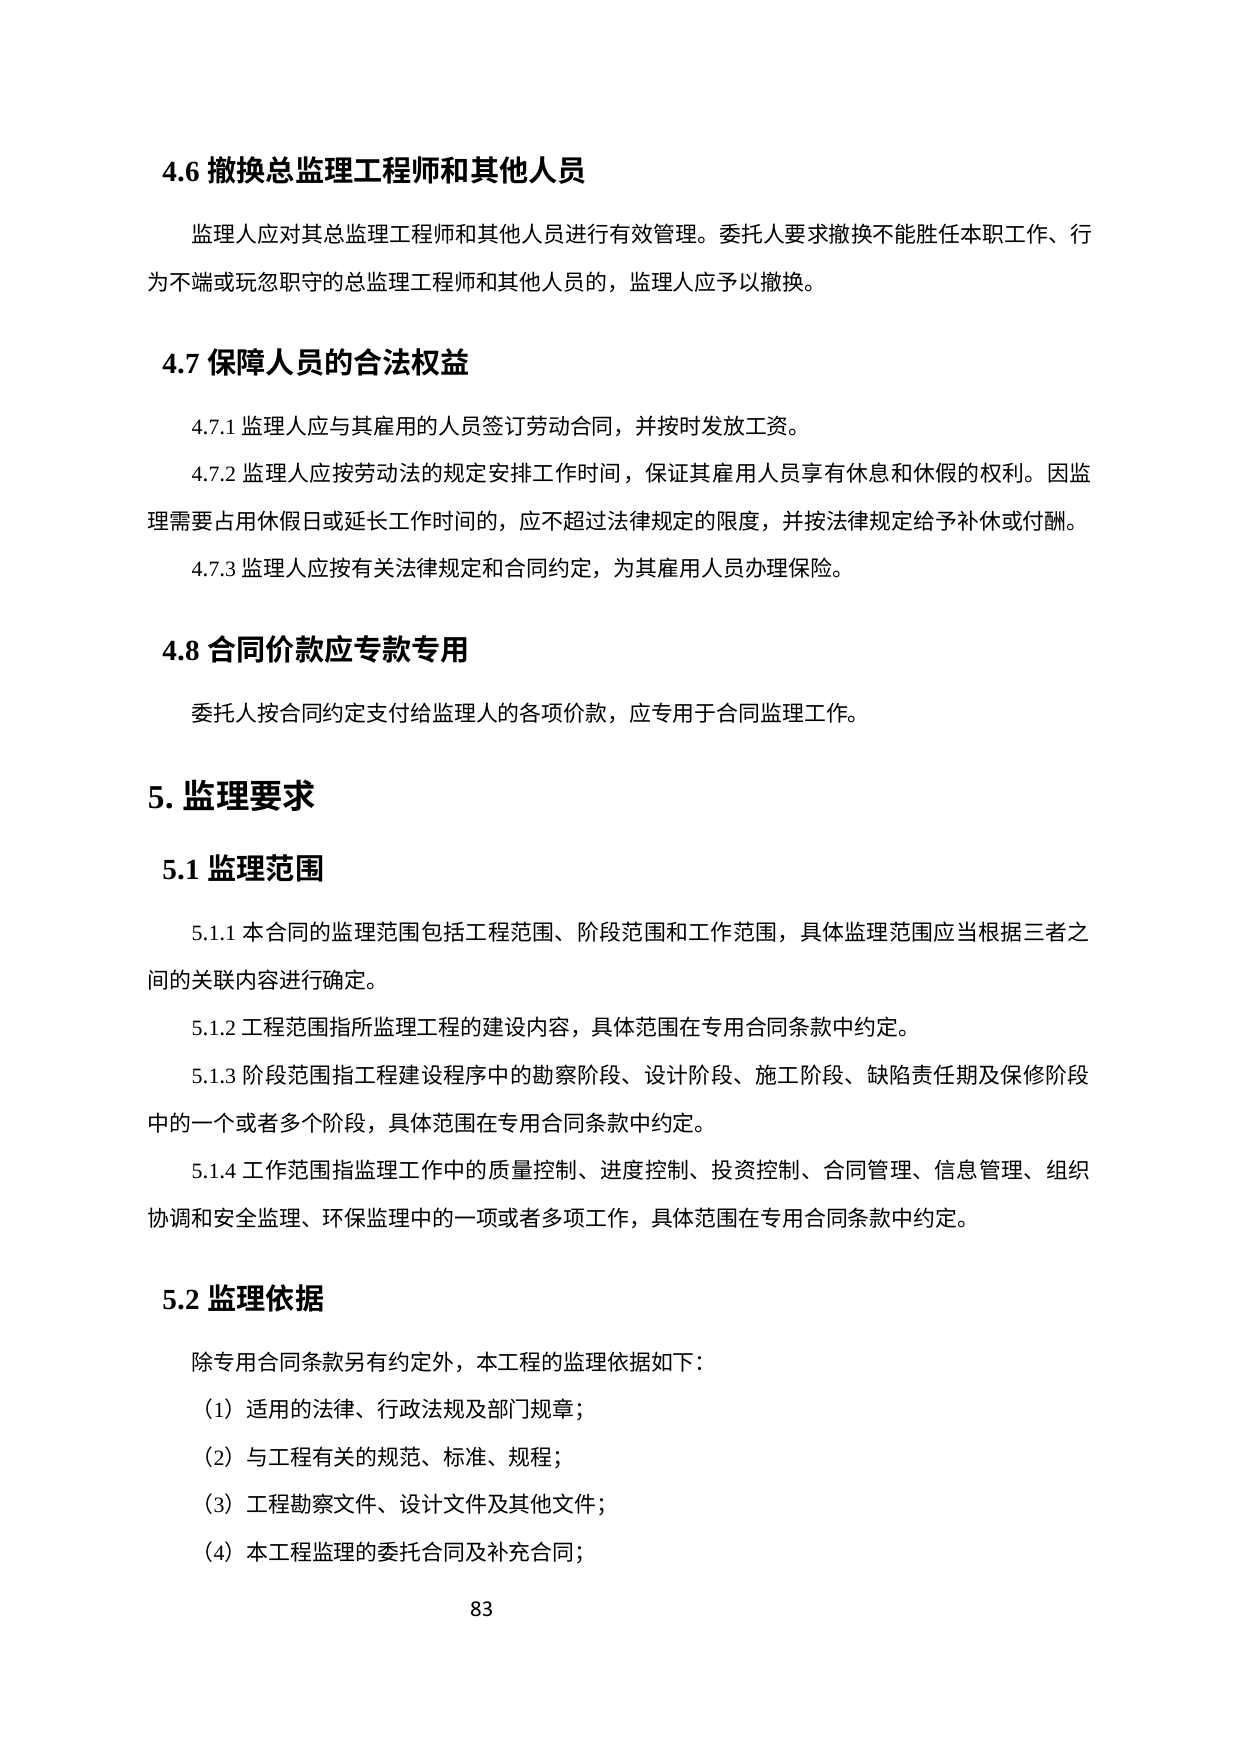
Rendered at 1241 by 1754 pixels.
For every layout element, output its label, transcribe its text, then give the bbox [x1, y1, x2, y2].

subtitle 4.6 撤换总监理工程师和其他人员 [148, 148, 1092, 190]
text （4）本工程监理的委托合同及补充合同； [148, 1535, 1092, 1566]
text 4.7.1 监理人应与其雇用的人员签订劳动合同，并按时发放工资。 [148, 409, 1092, 441]
text 委托人按合同约定支付给监理人的各项价款，应专用于合同监理工作。 [148, 696, 1092, 727]
text 监理人应对其总监理工程师和其他人员进行有效管理。委托人要求撤换不能胜任本职工作、行为不端或玩忽职守的总监理工程师和其他人员的，监理人应予以撤换。 [148, 217, 1092, 296]
subtitle 5.2 监理依据 [148, 1275, 1092, 1318]
text （1）适用的法律、行政法规及部门规章； [148, 1392, 1092, 1424]
text 5.1.2 工程范围指所监理工程的建设内容，具体范围在专用合同条款中约定。 [148, 1010, 1092, 1042]
text 5.1.3 阶段范围指工程建设程序中的勘察阶段、设计阶段、施工阶段、缺陷责任期及保修阶段中的一个或者多个阶段，具体范围在专用合同条款中约定。 [148, 1058, 1092, 1137]
subtitle 4.7 保障人员的合法权益 [148, 339, 1092, 382]
text 4.7.2 监理人应按劳动法的规定安排工作时间，保证其雇用人员享有休息和休假的权利。因监理需要占用休假日或延长工作时间的，应不超过法律规定的限度，并按法律规定给予补休或付酬。 [148, 456, 1092, 536]
text （3）工程勘察文件、设计文件及其他文件； [148, 1487, 1092, 1519]
subtitle 5.1 监理范围 [148, 846, 1092, 888]
text 除专用合同条款另有约定外，本工程的监理依据如下： [148, 1345, 1092, 1376]
text 5.1.4 工作范围指监理工作中的质量控制、进度控制、投资控制、合同管理、信息管理、组织协调和安全监理、环保监理中的一项或者多项工作，具体范围在专用合同条款中约定。 [148, 1153, 1092, 1232]
subtitle 4.8 合同价款应专款专用 [148, 626, 1092, 668]
text 5.1.1 本合同的监理范围包括工程范围、阶段范围和工作范围，具体监理范围应当根据三者之间的关联内容进行确定。 [148, 915, 1092, 994]
text 4.7.3 监理人应按有关法律规定和合同约定，为其雇用人员办理保险。 [148, 551, 1092, 583]
text （2）与工程有关的规范、标准、规程； [148, 1440, 1092, 1471]
subtitle 5. 监理要求 [148, 770, 1092, 819]
